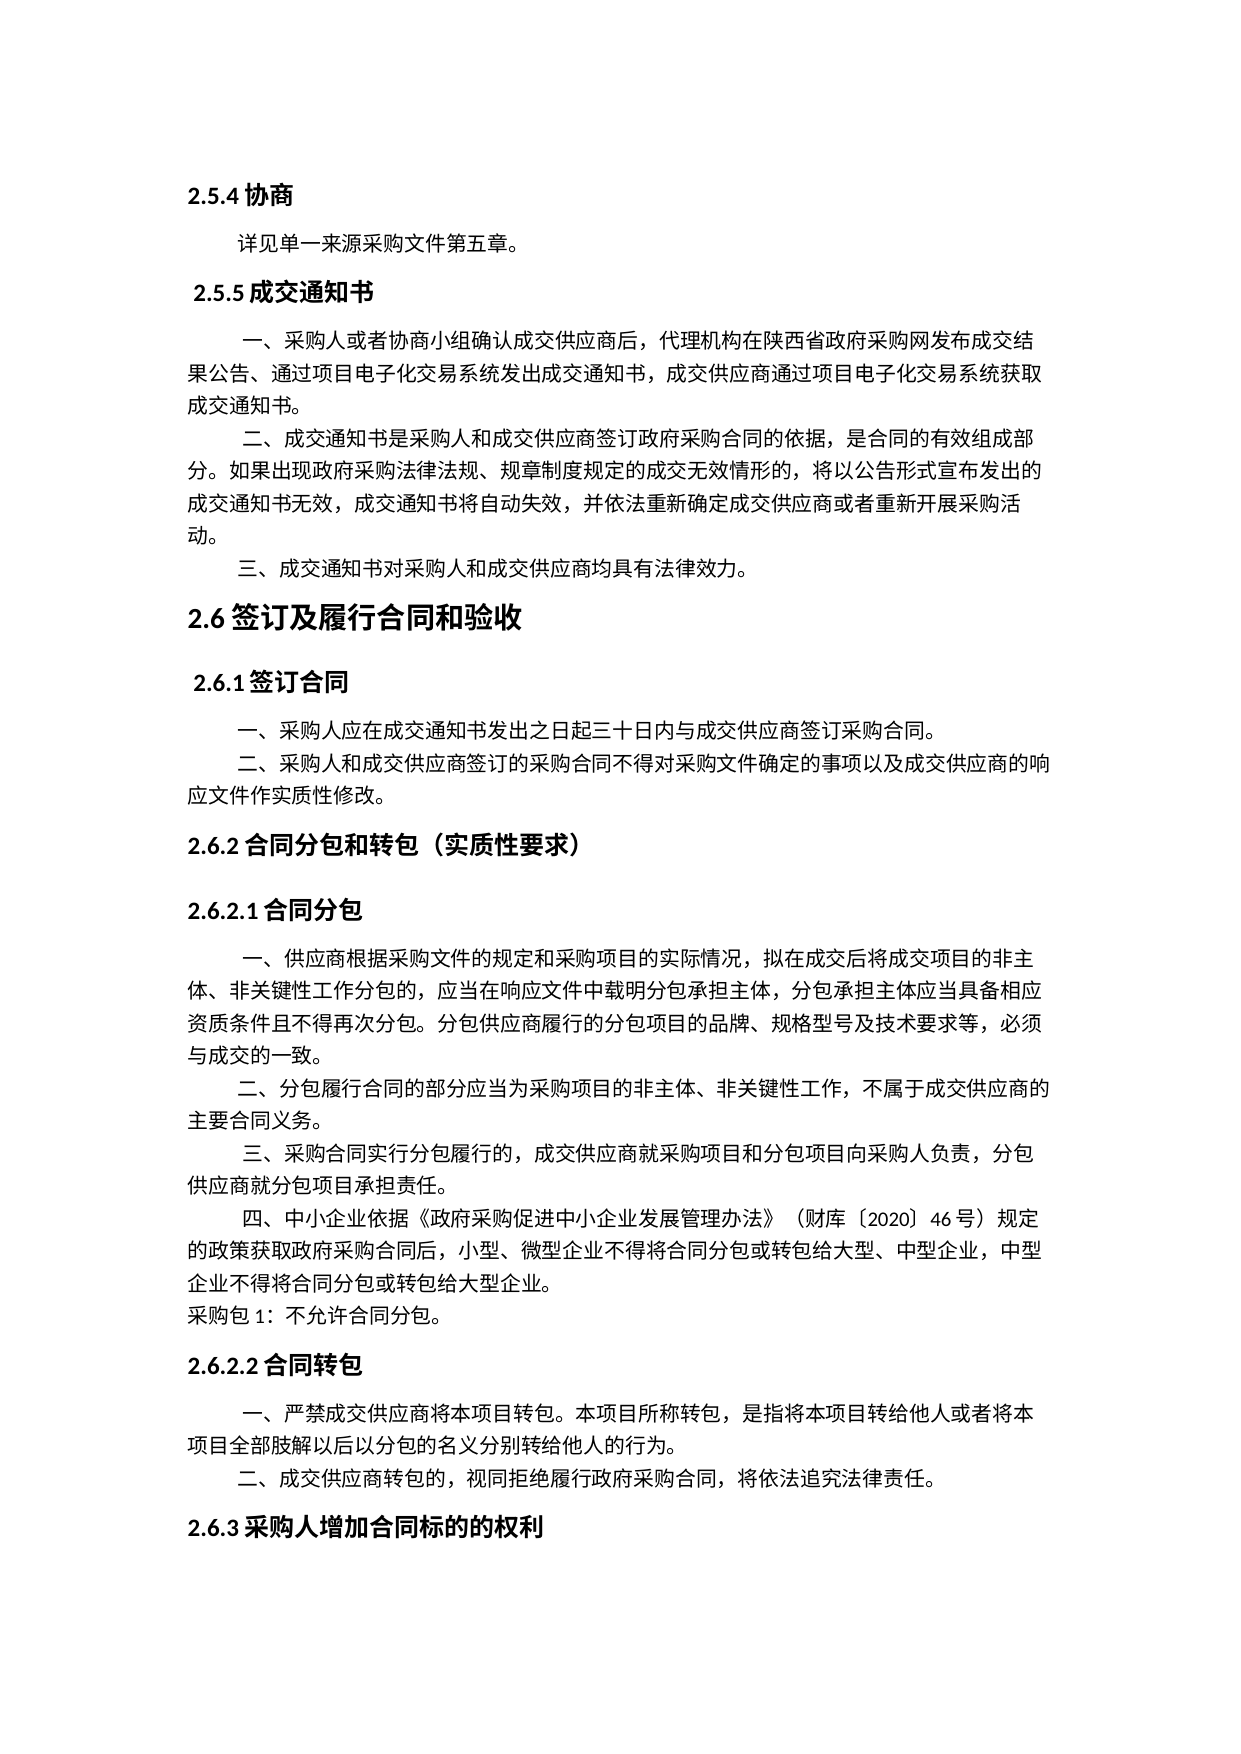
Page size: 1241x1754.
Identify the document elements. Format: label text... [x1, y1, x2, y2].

text 二、成交通知书是采购人和成交供应商签订政府采购合同的依据，是合同的有效组成部分。如果出现政府采购法律法规、规章制度规定的成交无效情形的，将以公告形式宣布发出的成交通知书无效，成交通知书将自动失效，并依法重新确定成交供应商或者重新开展采购活动。 [187, 422, 1053, 552]
text 四、中小企业依据《政府采购促进中小企业发展管理办法》（财库〔2020〕46号）规定的政策获取政府采购合同后，小型、微型企业不得将合同分包或转包给大型、中型企业，中型企业不得将合同分包或转包给大型企业。 [187, 1202, 1053, 1299]
text 二、分包履行合同的部分应当为采购项目的非主体、非关键性工作，不属于成交供应商的主要合同义务。 [187, 1072, 1053, 1137]
text 2.6.2合同分包和转包（实质性要求） [187, 812, 1053, 877]
text 2.6签订及履行合同和验收 [187, 584, 1053, 649]
text 三、采购合同实行分包履行的，成交供应商就采购项目和分包项目向采购人负责，分包供应商就分包项目承担责任。 [187, 1137, 1053, 1202]
text 2.5.4协商 [187, 162, 1053, 227]
text 2.6.1签订合同 [187, 649, 1053, 714]
text 采购包1：不允许合同分包。 [187, 1299, 1053, 1332]
text 一、严禁成交供应商将本项目转包。本项目所称转包，是指将本项目转给他人或者将本项目全部肢解以后以分包的名义分别转给他人的行为。 [187, 1397, 1053, 1462]
text 一、采购人或者协商小组确认成交供应商后，代理机构在陕西省政府采购网发布成交结果公告、通过项目电子化交易系统发出成交通知书，成交供应商通过项目电子化交易系统获取成交通知书。 [187, 324, 1053, 422]
text 二、成交供应商转包的，视同拒绝履行政府采购合同，将依法追究法律责任。 [187, 1462, 1053, 1494]
text 2.6.2.1合同分包 [187, 877, 1053, 942]
text 一、供应商根据采购文件的规定和采购项目的实际情况，拟在成交后将成交项目的非主体、非关键性工作分包的，应当在响应文件中载明分包承担主体，分包承担主体应当具备相应资质条件且不得再次分包。分包供应商履行的分包项目的品牌、规格型号及技术要求等，必须与成交的一致。 [187, 942, 1053, 1072]
text 2.6.2.2合同转包 [187, 1332, 1053, 1397]
text 二、采购人和成交供应商签订的采购合同不得对采购文件确定的事项以及成交供应商的响应文件作实质性修改。 [187, 747, 1053, 812]
text 三、成交通知书对采购人和成交供应商均具有法律效力。 [187, 552, 1053, 584]
text 一、采购人应在成交通知书发出之日起三十日内与成交供应商签订采购合同。 [187, 714, 1053, 747]
text 详见单一来源采购文件第五章。 [187, 227, 1053, 259]
text 2.5.5成交通知书 [187, 259, 1053, 324]
text 2.6.3采购人增加合同标的的权利 [187, 1494, 1053, 1559]
